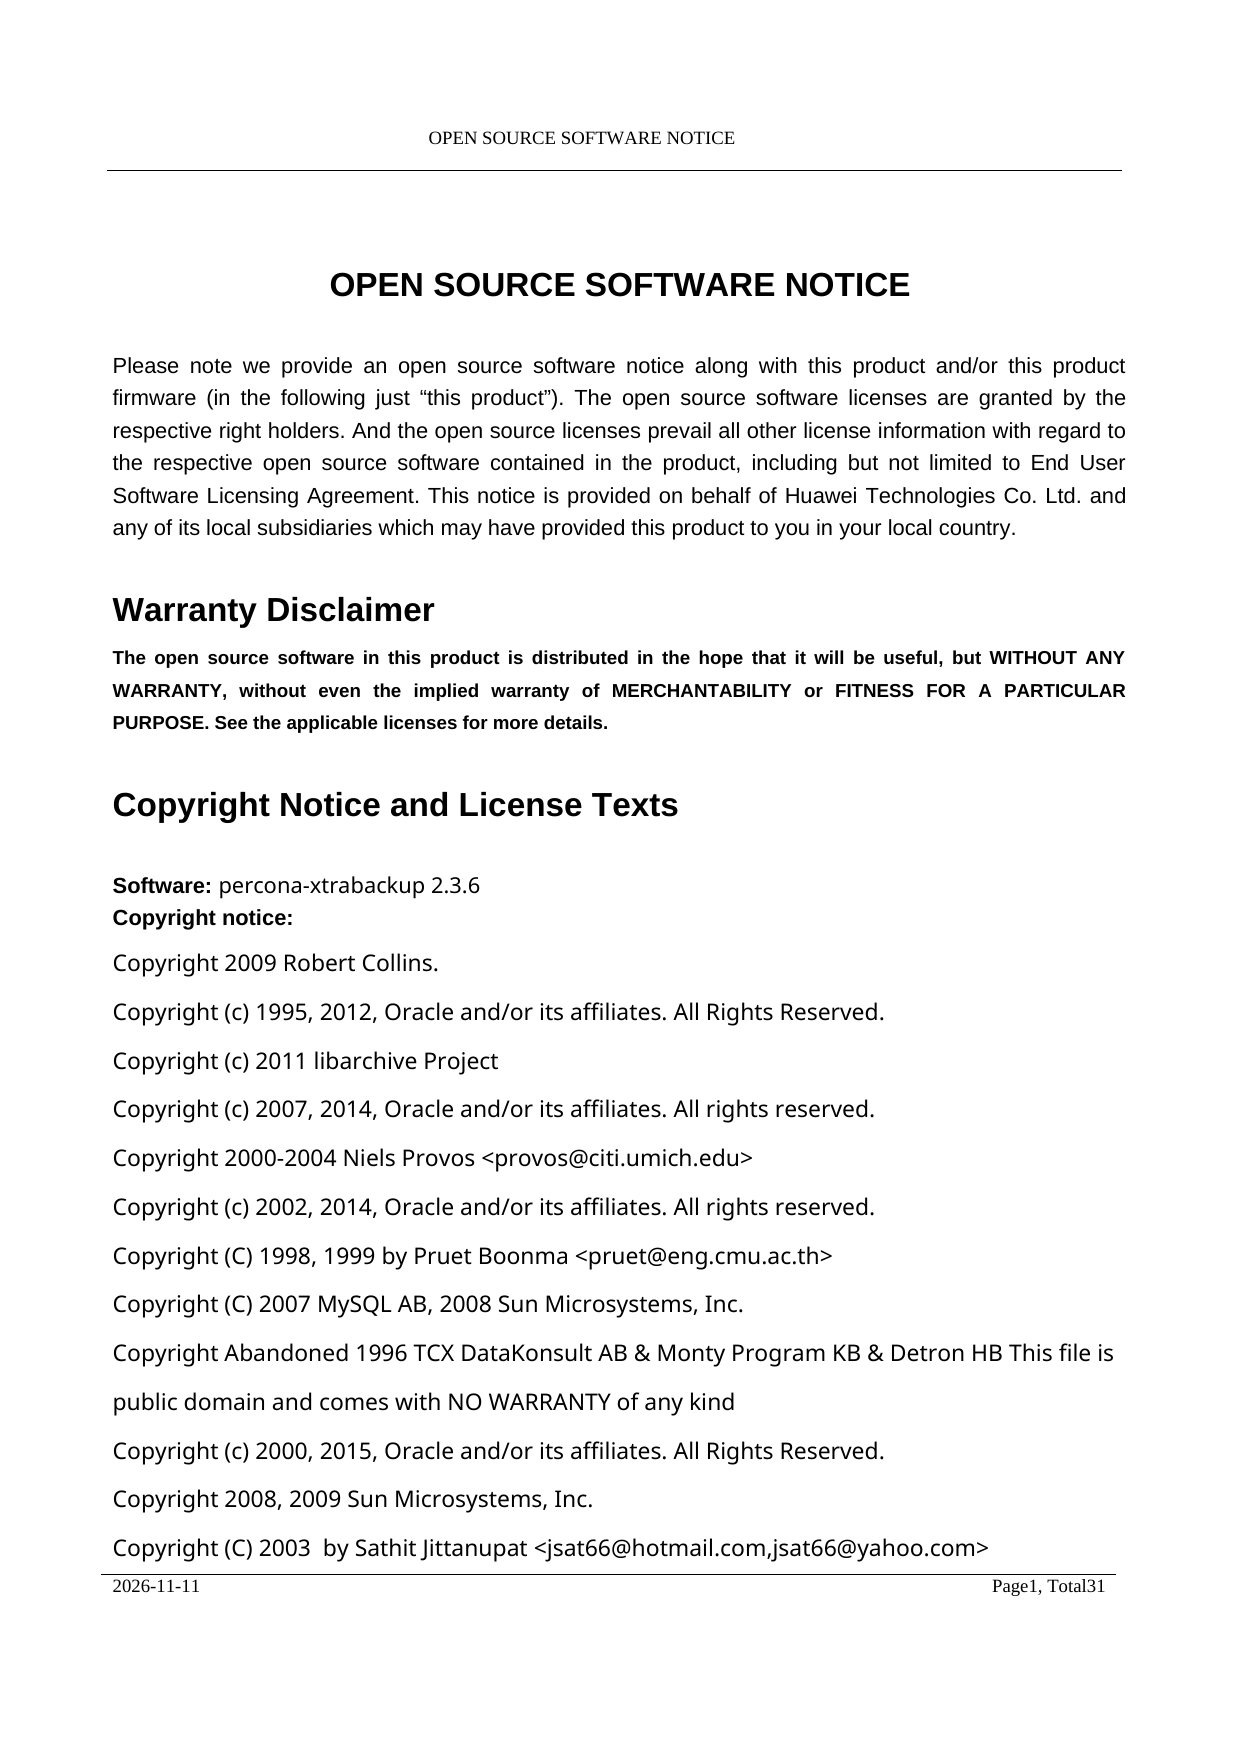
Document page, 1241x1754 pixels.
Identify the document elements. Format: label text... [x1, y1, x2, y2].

text The open source software in this product is distributed in the hope that it will be useful, but WITHOUT ANY WARRANTY, without even the implied warranty of MERCHANTABILITY or FITNESS FOR A PARTICULAR PURPOSE. See the applicable licenses for more details. [112, 641, 1128, 739]
text Please note we provide an open source software notice along with this product and/or this product firmware (in the following just “this product”). The open source software licenses are granted by the respective right holders. And the open source licenses prevail all other license information with regard to the respective open source software contained in the product, including but not limited to End User Software Licensing Agreement. This notice is provided on behalf of Huawei Technologies Co. Ltd. and any of its local subsidiaries which may have provided this product to you in your local country. [112, 349, 1128, 544]
text Software: percona-xtrabackup 2.3.6 [112, 869, 1128, 901]
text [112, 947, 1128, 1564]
text OPEN SOURCE SOFTWARE NOTICE [112, 251, 1128, 316]
text Warranty Disclaimer [112, 576, 1128, 641]
text Copyright Notice and License Texts [112, 771, 1128, 836]
text Copyright notice: [112, 901, 1128, 934]
